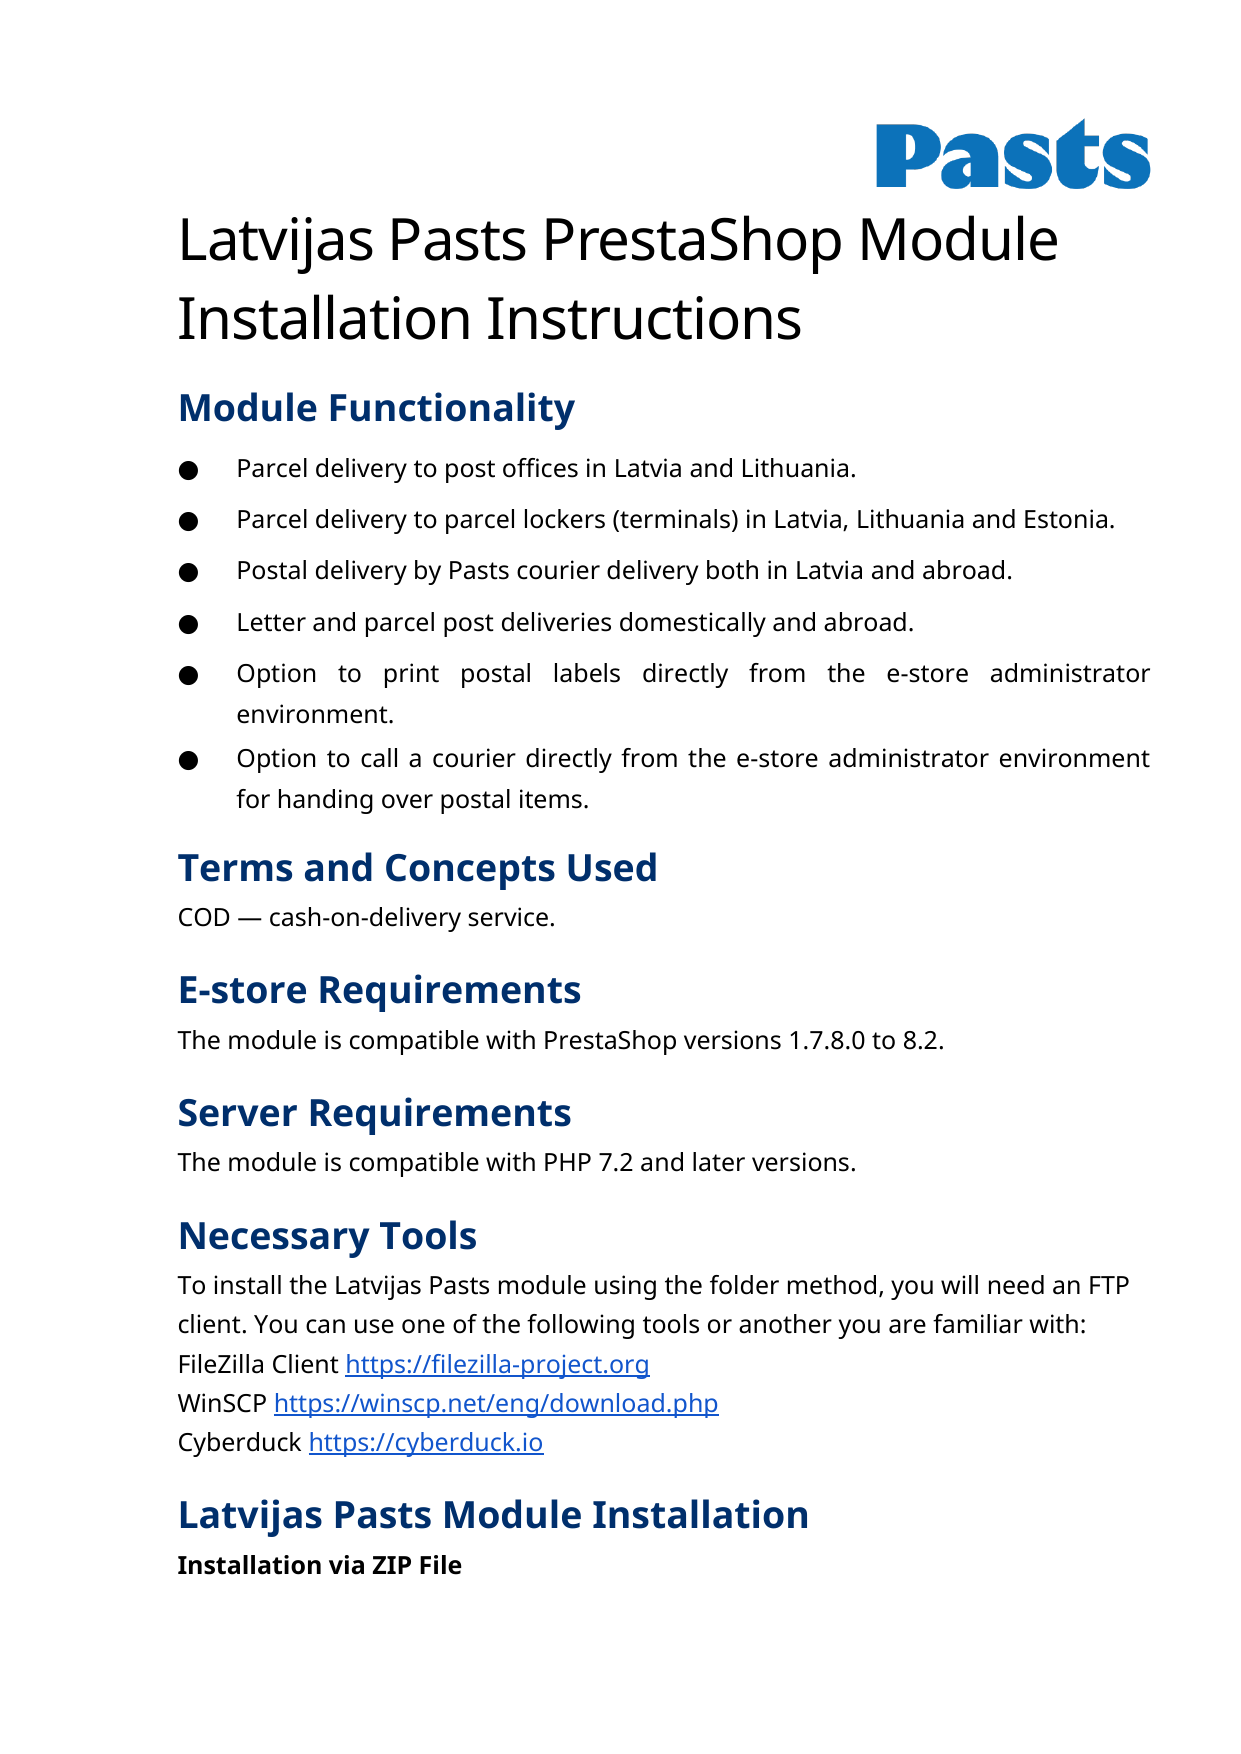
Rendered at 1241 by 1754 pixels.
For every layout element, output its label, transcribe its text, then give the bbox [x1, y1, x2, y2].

subtitle Module Functionality [177, 382, 1152, 433]
list Letter and parcel post deliveries domestically and abroad. [177, 594, 1152, 645]
subtitle Latvijas Pasts Module Installation [177, 1489, 1152, 1540]
list Parcel delivery to parcel lockers (terminals) in Latvia, Lithuania and Estonia. [177, 491, 1152, 543]
text WinSCP https://winscp.net/eng/download.php [177, 1385, 1152, 1419]
subtitle E-store Requirements [177, 964, 1152, 1015]
text The module is compatible with PrestaShop versions 1.7.8.0 to 8.2. [177, 1022, 1152, 1056]
list Option to call a courier directly from the e-store administrator environment for handing over postal items. [177, 731, 1152, 816]
text COD — cash-on-delivery service. [177, 899, 1152, 933]
text Installation via ZIP File [177, 1547, 1152, 1581]
text To install the Latvijas Pasts module using the folder method, you will need an FTP client. You can use one of the following tools or another you are familiar with: [177, 1268, 1152, 1341]
subtitle Terms and Concepts Used [177, 841, 1152, 892]
subtitle Necessary Tools [177, 1209, 1152, 1260]
text FileZilla Client https://filezilla-project.org [177, 1346, 1152, 1380]
list Parcel delivery to post offices in Latvia and Lithuania. [177, 440, 1152, 491]
subtitle Server Requirements [177, 1086, 1152, 1137]
list Postal delivery by Pasts courier delivery both in Latvia and abroad. [177, 543, 1152, 594]
text Cyberduck https://cyberduck.io [177, 1424, 1152, 1459]
text The module is compatible with PHP 7.2 and later versions. [177, 1145, 1152, 1179]
picture [876, 118, 1152, 189]
list Option to print postal labels directly from the e-store administrator environment. [177, 645, 1152, 731]
title Latvijas Pasts PrestaShop Module Installation Instructions [177, 198, 1152, 357]
